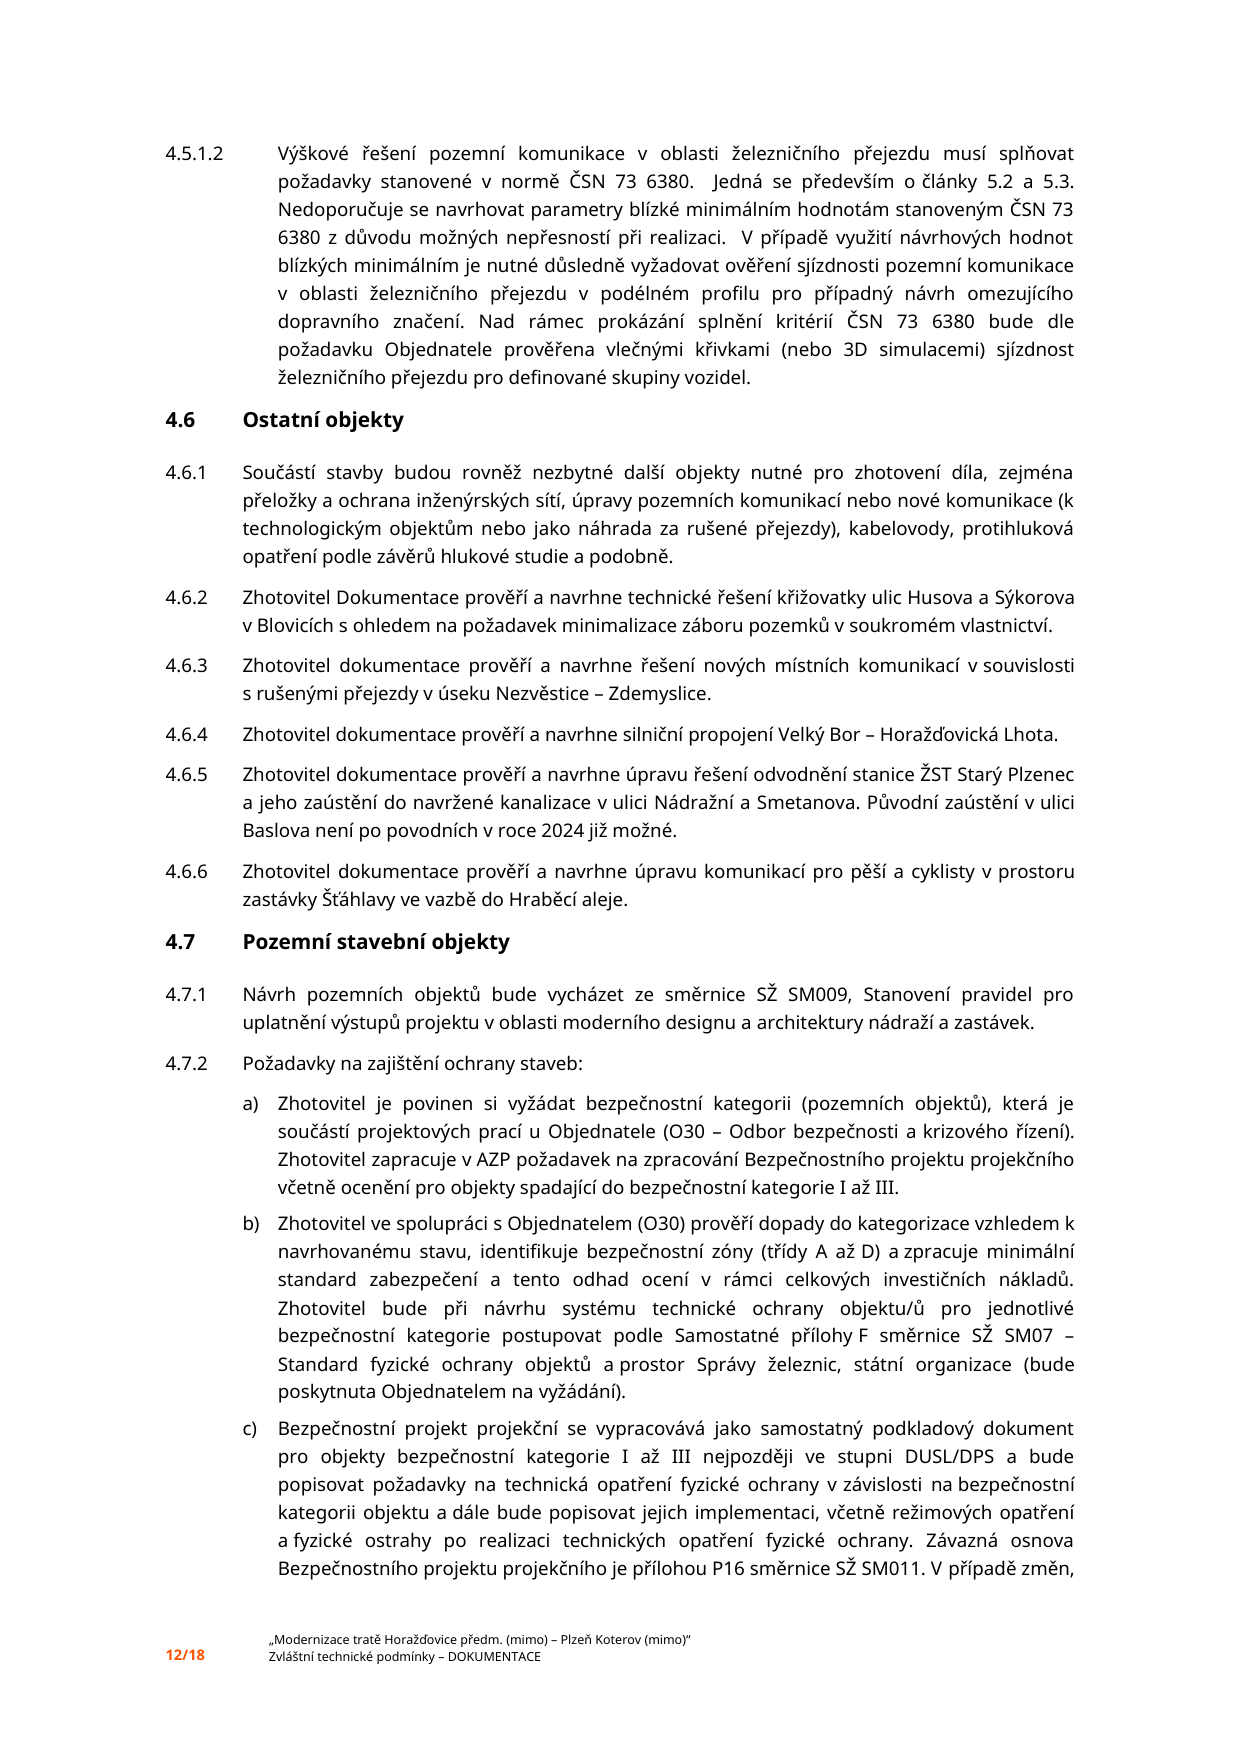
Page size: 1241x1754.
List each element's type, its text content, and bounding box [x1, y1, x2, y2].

text Návrh pozemních objektů bude vycházet ze směrnice SŽ SM009, Stanovení pravidel pro uplatnění výstupů projektu v oblasti moderního designu a architektury nádraží a zastávek. [165, 981, 1075, 1035]
list Zhotovitel ve spolupráci s Objednatelem (O30) prověří dopady do kategorizace vzhledem k navrhovanému stavu, identifikuje bezpečnostní zóny (třídy A až D) a zpracuje minimální standard zabezpečení a tento odhad ocení v rámci celkových investičních nákladů. Zhotovitel bude při návrhu systému technické ochrany objektu/ů pro jednotlivé bezpečnostní kategorie postupovat podle Samostatné přílohy F směrnice SŽ SM07 – Standard fyzické ochrany objektů a prostor Správy železnic, státní organizace (bude poskytnuta Objednatelem na vyžádání). [242, 1211, 1075, 1404]
text Zhotovitel dokumentace prověří a navrhne řešení nových místních komunikací v souvislosti s rušenými přejezdy v úseku Nezvěstice – Zdemyslice. [165, 653, 1075, 706]
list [242, 1415, 1075, 1581]
text Ostatní objekty [165, 405, 1075, 433]
list Zhotovitel je povinen si vyžádat bezpečnostní kategorii (pozemních objektů), která je součástí projektových prací u Objednatele (O30 – Odbor bezpečnosti a krizového řízení). Zhotovitel zapracuje v AZP požadavek na zpracování Bezpečnostního projektu projekčního včetně ocenění pro objekty spadající do bezpečnostní kategorie I až III. [242, 1090, 1075, 1200]
text Výškové řešení pozemní komunikace v oblasti železničního přejezdu musí splňovat požadavky stanovené v normě ČSN 73 6380. Jedná se především o články 5.2 a 5.3. Nedoporučuje se navrhovat parametry blízké minimálním hodnotám stanoveným ČSN 73 6380 z důvodu možných nepřesností při realizaci. V případě využití návrhových hodnot blízkých minimálním je nutné důsledně vyžadovat ověření sjízdnosti pozemní komunikace v oblasti železničního přejezdu v podélném profilu pro případný návrh omezujícího dopravního značení. Nad rámec prokázání splnění kritérií ČSN 73 6380 bude dle požadavku Objednatele prověřena vlečnými křivkami (nebo 3D simulacemi) sjízdnost železničního přejezdu pro definované skupiny vozidel. [165, 140, 1075, 390]
text Zhotovitel dokumentace prověří a navrhne silniční propojení Velký Bor – Horažďovická Lhota. [165, 721, 1075, 747]
text Zhotovitel Dokumentace prověří a navrhne technické řešení křižovatky ulic Husova a Sýkorova v Blovicích s ohledem na požadavek minimalizace záboru pozemků v soukromém vlastnictví. [165, 584, 1075, 638]
text Součástí stavby budou rovněž nezbytné další objekty nutné pro zhotovení díla, zejména přeložky a ochrana inženýrských sítí, úpravy pozemních komunikací nebo nové komunikace (k technologickým objektům nebo jako náhrada za rušené přejezdy), kabelovody, protihluková opatření podle závěrů hlukové studie a podobně. [165, 459, 1075, 569]
text Pozemní stavební objekty [165, 927, 1075, 955]
text Zhotovitel dokumentace prověří a navrhne úpravu řešení odvodnění stanice ŽST Starý Plzenec a jeho zaústění do navržené kanalizace v ulici Nádražní a Smetanova. Původní zaústění v ulici Baslova není po povodních v roce 2024 již možné. [165, 762, 1075, 843]
text Zhotovitel dokumentace prověří a navrhne úpravu komunikací pro pěší a cyklisty v prostoru zastávky Šťáhlavy ve vazbě do Hraběcí aleje. [165, 858, 1075, 912]
text Požadavky na zajištění ochrany staveb: [165, 1050, 1075, 1075]
